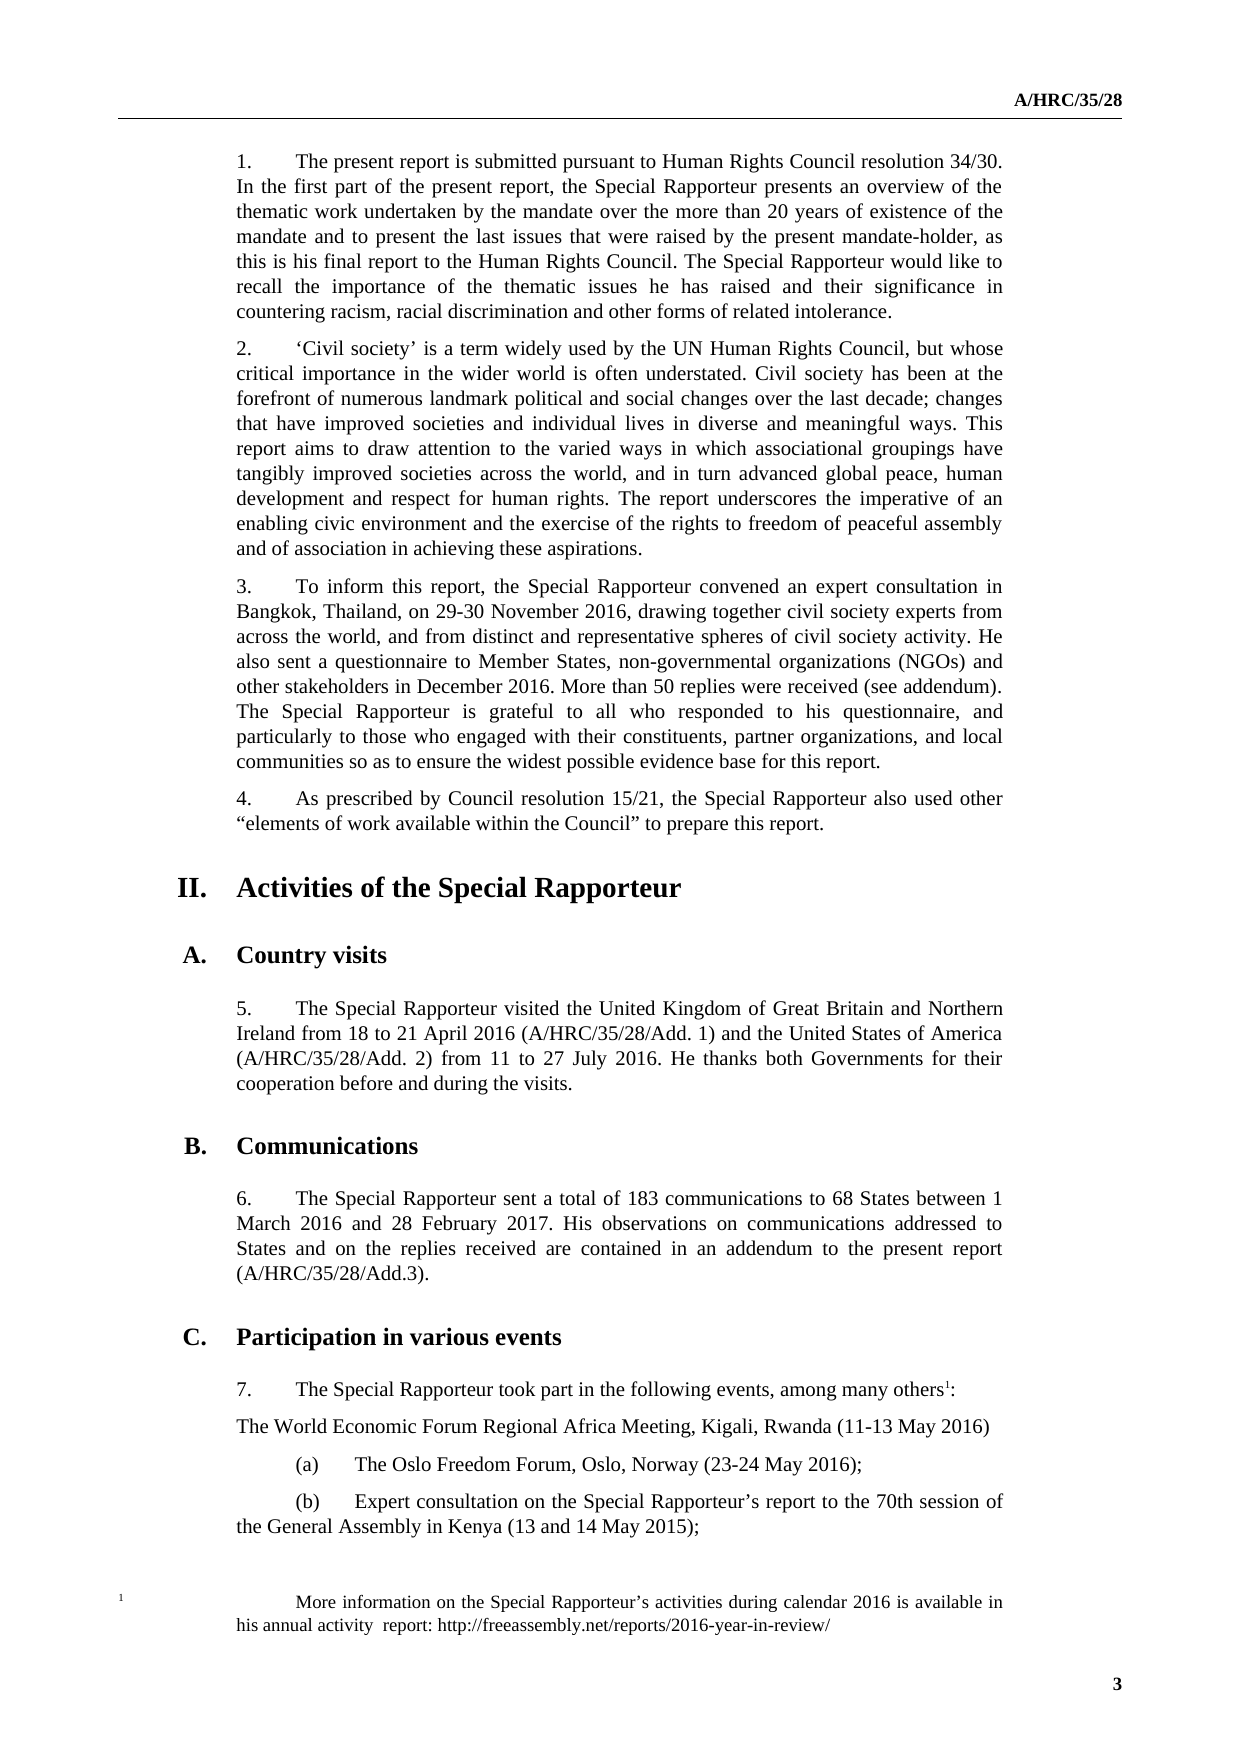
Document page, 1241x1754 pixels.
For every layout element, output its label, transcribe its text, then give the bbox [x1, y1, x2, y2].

text (b) Expert consultation on the Special Rapporteur’s report to the 70th session of the General Assembly in Kenya (13 and 14 May 2015); [236, 1488, 1004, 1538]
text The World Economic Forum Regional Africa Meeting, Kigali, Rwanda (11-13 May 2016) [236, 1413, 1004, 1438]
text 6. The Special Rapporteur sent a total of 183 communications to 68 States between 1 March 2016 and 28 February 2017. His observations on communications addressed to States and on the replies received are contained in an addendum to the present report (A/HRC/35/28/Add.3). [236, 1185, 1004, 1285]
text 7. The Special Rapporteur took part in the following events, among many others: [236, 1376, 1004, 1401]
text 3. To inform this report, the Special Rapporteur convened an expert consultation in Bangkok, Thailand, on 29-30 November 2016, drawing together civil society experts from across the world, and from distinct and representative spheres of civil society activity. He also sent a questionnaire to Member States, non-governmental organizations (NGOs) and other stakeholders in December 2016. More than 50 replies were received (see addendum). The Special Rapporteur is grateful to all who responded to his questionnaire, and particularly to those who engaged with their constituents, partner organizations, and local communities so as to ensure the widest possible evidence base for this report. [236, 573, 1004, 773]
text 2. ‘Civil society’ is a term widely used by the UN Human Rights Council, but whose critical importance in the wider world is often understated. Civil society has been at the forefront of numerous landmark political and social changes over the last decade; changes that have improved societies and individual lives in diverse and meaningful ways. This report aims to draw attention to the varied ways in which associational groupings have tangibly improved societies across the world, and in turn advanced global peace, human development and respect for human rights. The report underscores the imperative of an enabling civic environment and the exercise of the rights to freedom of peaceful assembly and of association in achieving these aspirations. [236, 335, 1004, 560]
text 4. As prescribed by Council resolution 15/21, the Special Rapporteur also used other “elements of work available within the Council” to prepare this report. [236, 785, 1004, 835]
text A. Country visits [118, 941, 1004, 969]
text C. Participation in various events [118, 1323, 1004, 1351]
text B. Communications [118, 1132, 1004, 1160]
text II. Activities of the Special Rapporteur [118, 873, 1004, 904]
text 1. The present report is submitted pursuant to Human Rights Council resolution 34/30. In the first part of the present report, the Special Rapporteur presents an overview of the thematic work undertaken by the mandate over the more than 20 years of existence of the mandate and to present the last issues that were raised by the present mandate-holder, as this is his final report to the Human Rights Council. The Special Rapporteur would like to recall the importance of the thematic issues he has raised and their significance in countering racism, racial discrimination and other forms of related intolerance. [236, 148, 1004, 323]
text (a) The Oslo Freedom Forum, Oslo, Norway (23-24 May 2016); [236, 1451, 1004, 1476]
text 5. The Special Rapporteur visited the United Kingdom of Great Britain and Northern Ireland from 18 to 21 April 2016 (A/HRC/35/28/Add. 1) and the United States of America (A/HRC/35/28/Add. 2) from 11 to 27 July 2016. He thanks both Governments for their cooperation before and during the visits. [236, 994, 1004, 1094]
